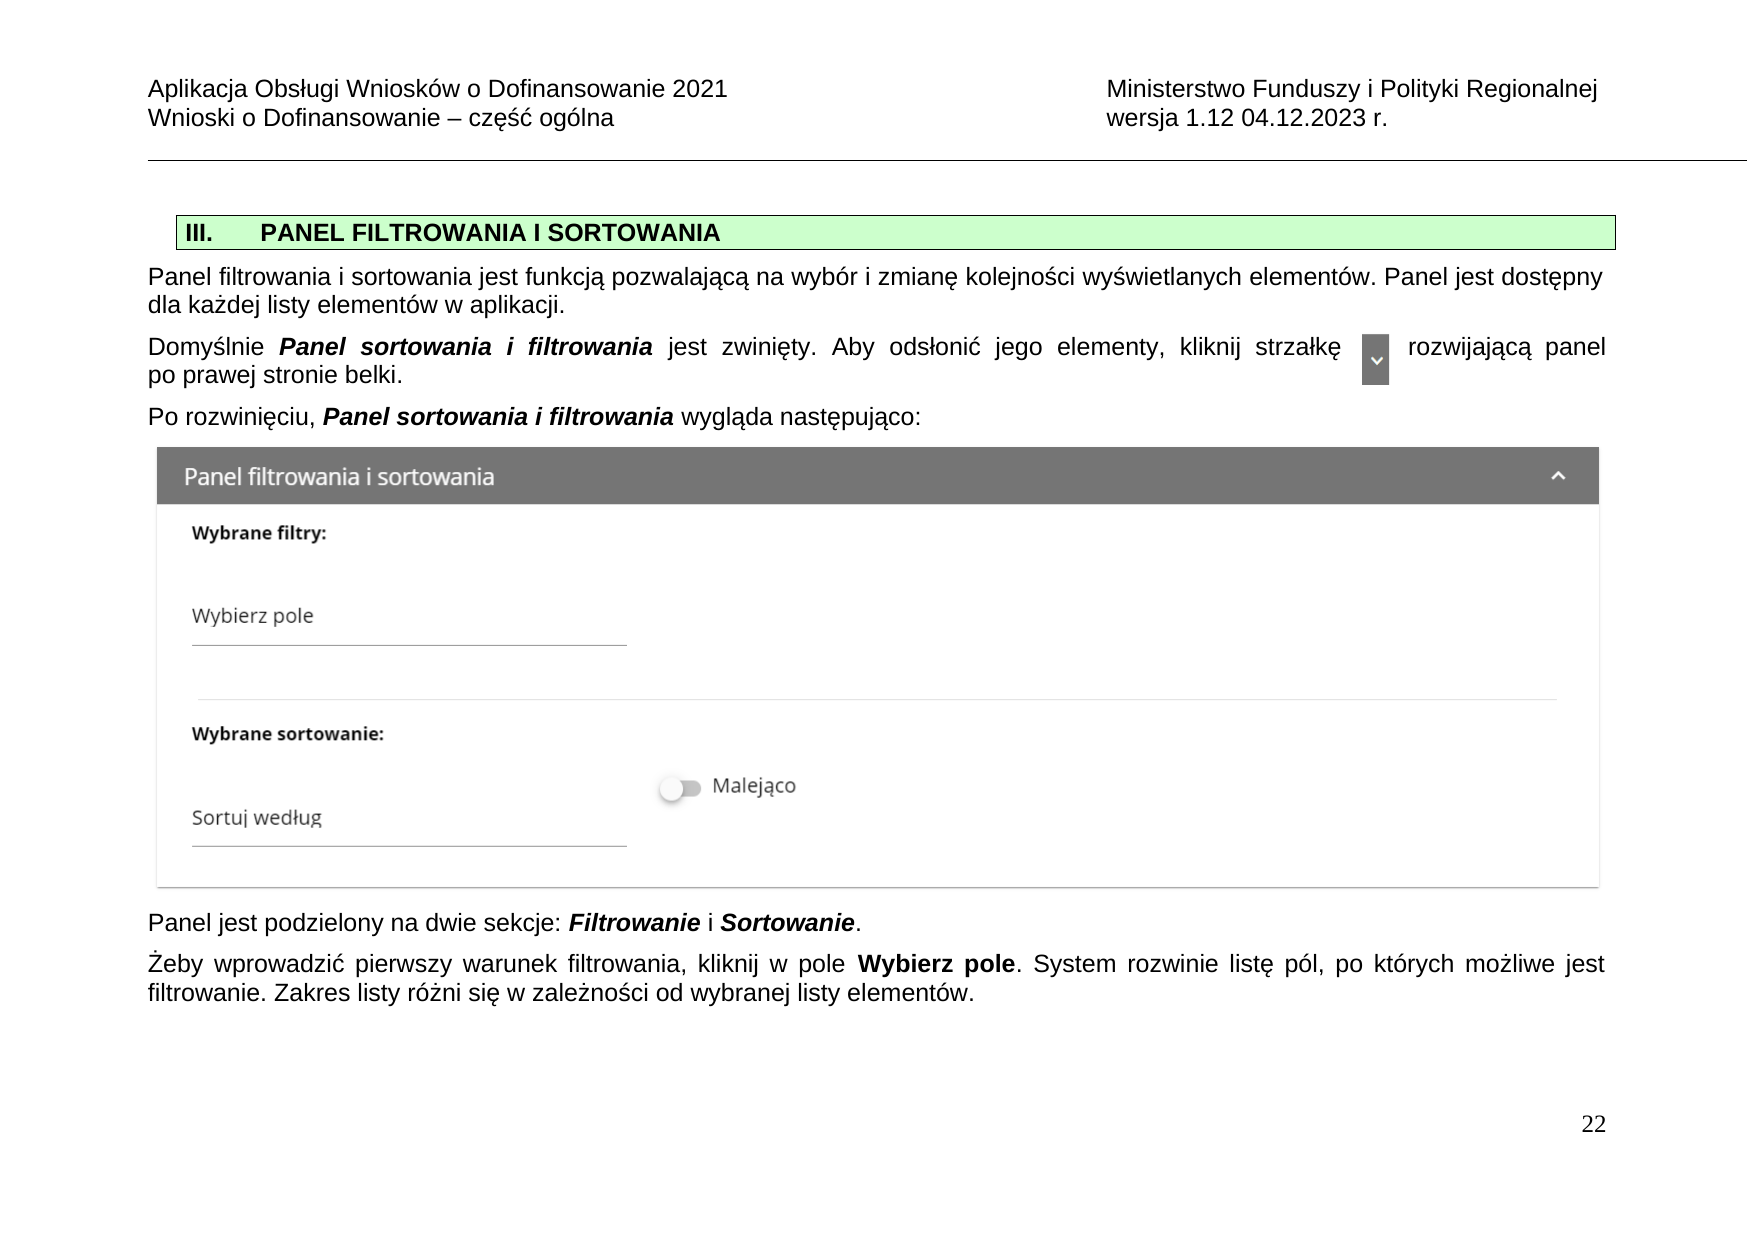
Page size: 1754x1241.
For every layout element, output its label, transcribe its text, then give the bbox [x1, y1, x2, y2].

subtitle PANEL FILTROWANIA I SORTOWANIA [177, 216, 1615, 249]
picture [1361, 332, 1389, 383]
text Domyślnie Panel sortowania i filtrowania jest zwinięty. Aby odsłonić jego elementy, kliknij strzałkę rozwijającą panel po prawej stronie belki. [148, 332, 1606, 389]
text Panel jest podzielony na dwie sekcje: Filtrowanie i Sortowanie. [148, 908, 1606, 937]
text Żeby wprowadzić pierwszy warunek filtrowania, kliknij w pole Wybierz pole. System rozwinie listę pól, po których możliwe jest filtrowanie. Zakres listy różni się w zależności od wybranej listy elementów. [148, 949, 1606, 1007]
picture [147, 443, 1607, 894]
text Panel filtrowania i sortowania jest funkcją pozwalającą na wybór i zmianę kolejności wyświetlanych elementów. Panel jest dostępny dla każdej listy elementów w aplikacji. [148, 262, 1606, 319]
text Po rozwinięciu, Panel sortowania i filtrowania wygląda następująco: [148, 402, 1606, 431]
